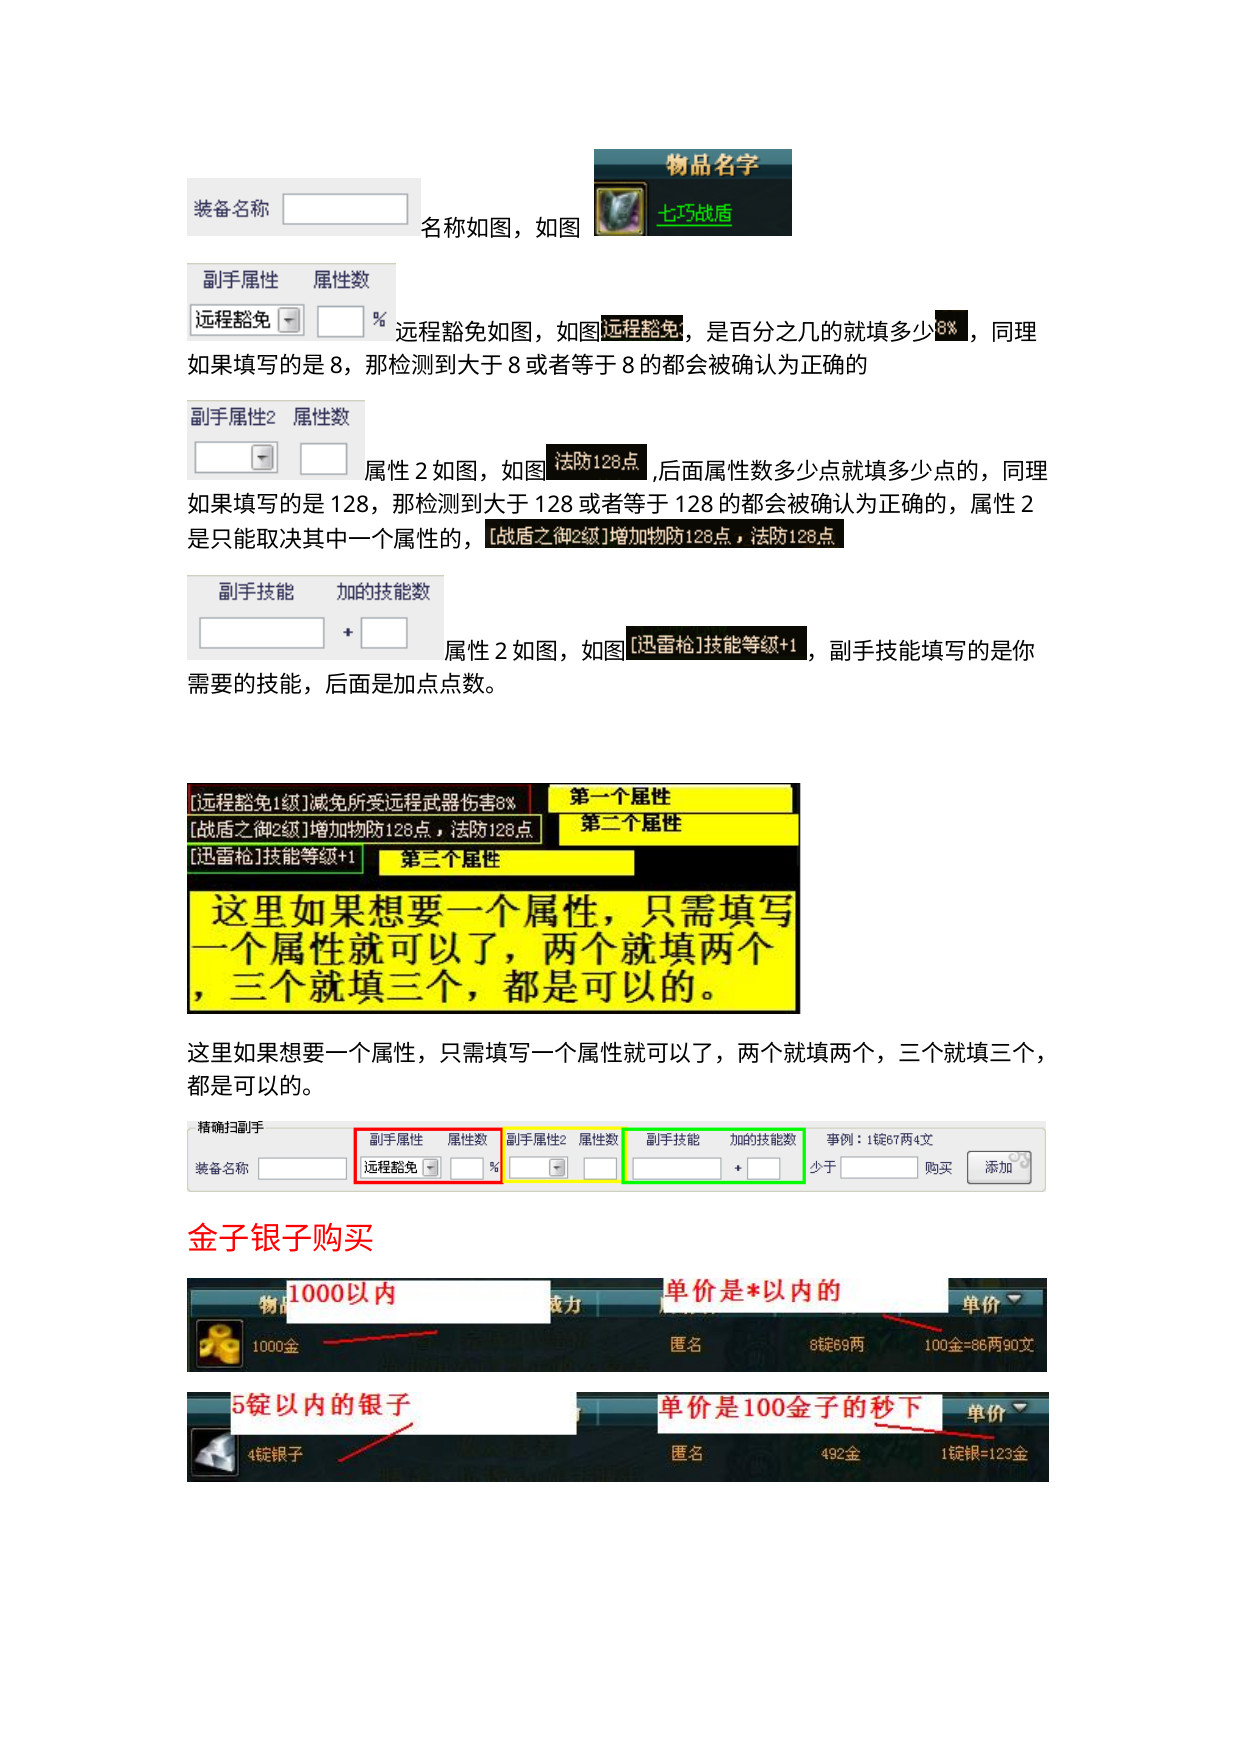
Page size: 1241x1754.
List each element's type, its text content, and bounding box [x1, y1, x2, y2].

picture [187, 1121, 1046, 1192]
picture [187, 400, 365, 480]
picture [594, 149, 792, 236]
picture [626, 626, 807, 660]
picture [187, 263, 396, 341]
picture [187, 1392, 1049, 1482]
picture [935, 310, 968, 341]
picture [187, 575, 444, 660]
picture [546, 444, 647, 480]
text 属性2如图，如图 ,后面属性数多少点就填多少点的，同理如果填写的是128，那检测到大于128或者等于128的都会被确认为正确的，属性2是只能取决其中一个属性的， [187, 401, 1053, 554]
picture [187, 1278, 1047, 1372]
text 远程豁免如图，如图，是百分之几的就填多少，同理如果填写的是8，那检测到大于8或者等于8的都会被确认为正确的 [187, 263, 1053, 380]
picture [187, 178, 421, 236]
picture [485, 519, 844, 548]
picture [601, 315, 683, 341]
text 金子银子购买 [187, 1213, 1053, 1258]
picture [187, 783, 802, 1014]
text 这里如果想要一个属性，只需填写一个属性就可以了，两个就填两个，三个就填三个，都是可以的。 [187, 1034, 1053, 1101]
